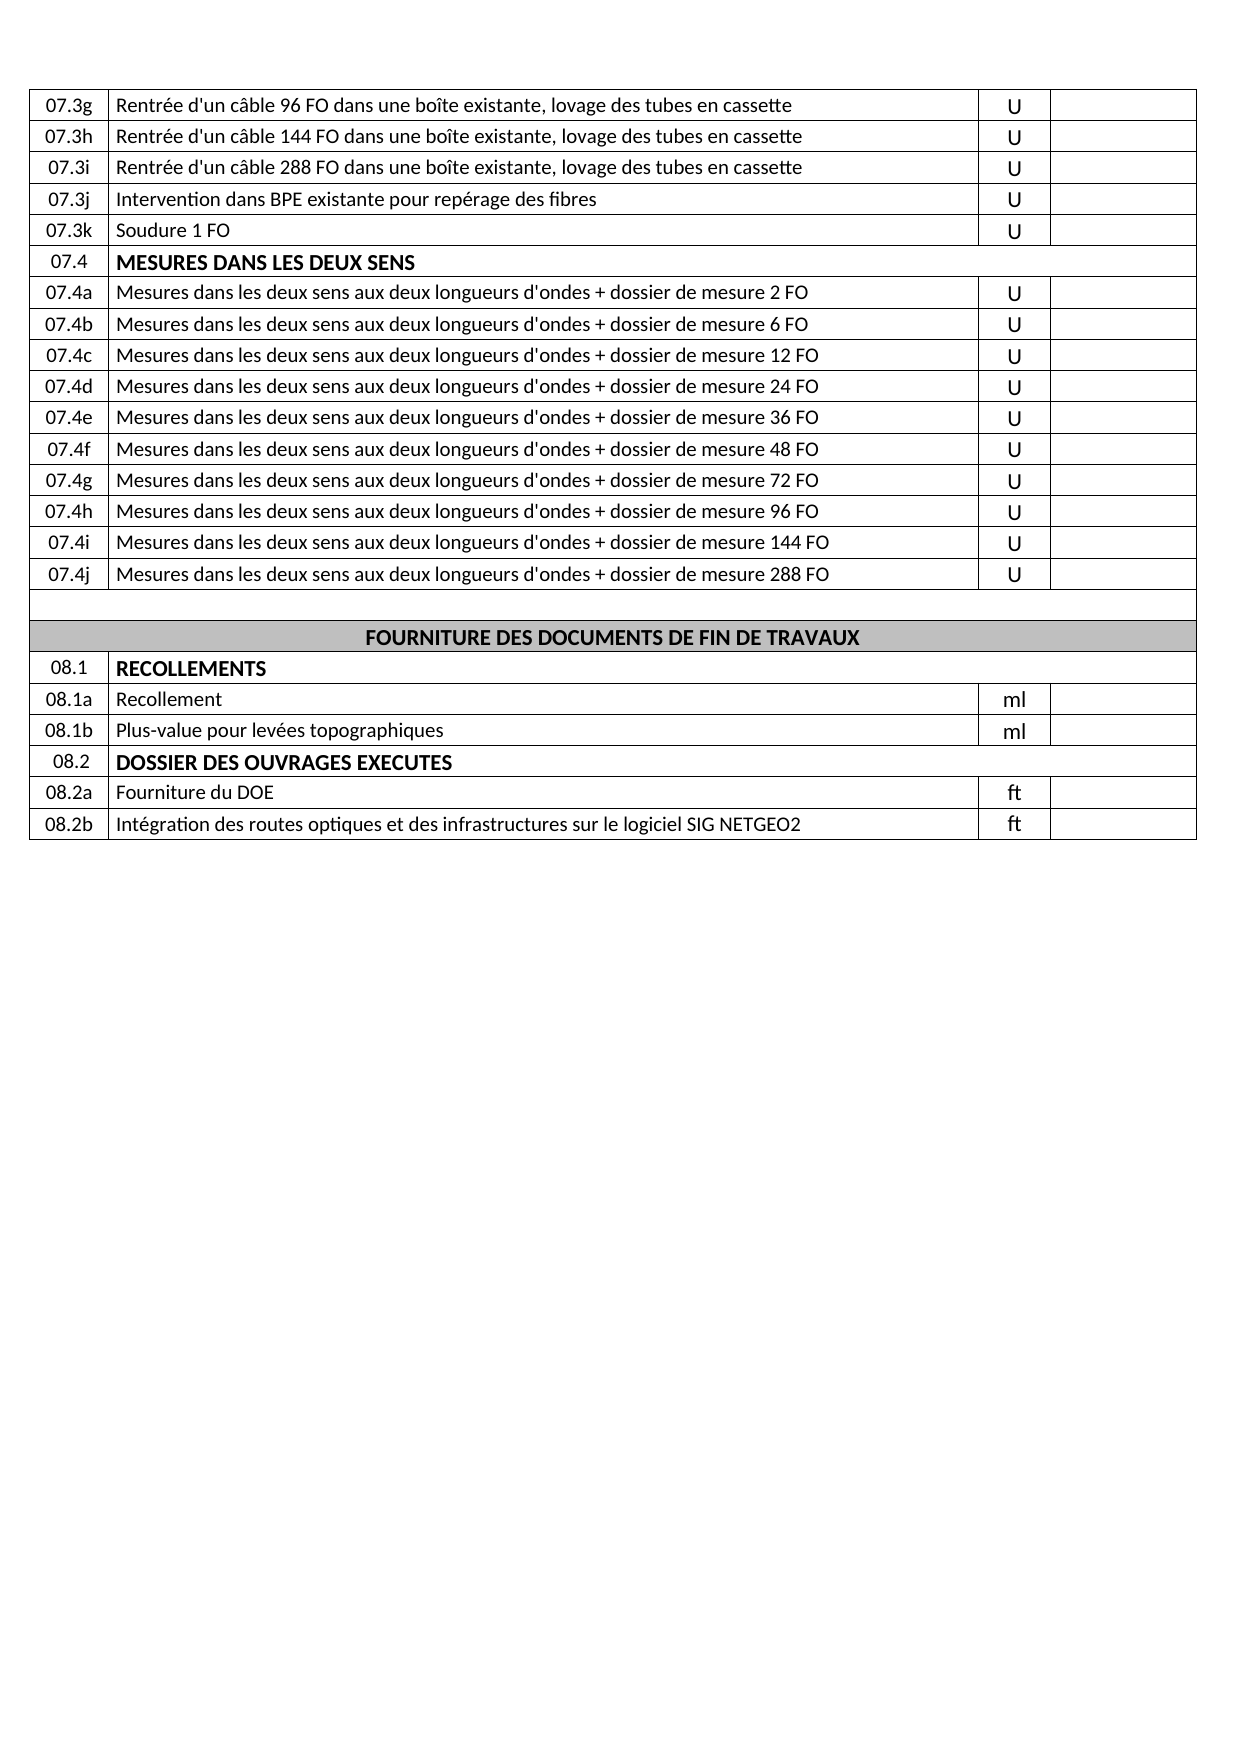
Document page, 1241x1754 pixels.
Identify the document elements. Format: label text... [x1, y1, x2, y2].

table_cell U [979, 434, 1050, 464]
table_cell 07.4c [30, 340, 108, 370]
table_cell 08.1b [30, 715, 108, 745]
table_cell [1051, 496, 1196, 526]
table_cell ml [979, 684, 1050, 714]
table_cell [1051, 434, 1196, 464]
table_cell 07.3k [30, 215, 108, 245]
table_cell FOURNITURE DES DOCUMENTS DE FIN DE TRAVAUX [30, 621, 1196, 651]
table_cell MESURES DANS LES DEUX SENS [109, 246, 1196, 276]
table_cell Rentrée d'un câble 144 FO dans une boîte existante, lovage des tubes en cassette [109, 121, 978, 151]
table_cell 07.4d [30, 371, 108, 401]
table_cell Mesures dans les deux sens aux deux longueurs d'ondes + dossier de mesure 144 FO [109, 527, 978, 557]
table_cell [1051, 809, 1196, 839]
table_cell U [979, 465, 1050, 495]
table_cell 07.4h [30, 496, 108, 526]
table_cell [1051, 527, 1196, 557]
table_cell Soudure 1 FO [109, 215, 978, 245]
table_cell 08.2 [30, 746, 108, 776]
table_cell Plus-value pour levées topographiques [109, 715, 978, 745]
table_cell [1051, 215, 1196, 245]
table_cell U [979, 184, 1050, 214]
table_cell Mesures dans les deux sens aux deux longueurs d'ondes + dossier de mesure 2 FO [109, 277, 978, 307]
table_cell DOSSIER DES OUVRAGES EXECUTES [109, 746, 1196, 776]
table_cell Fourniture du DOE [109, 777, 978, 807]
table_cell 07.4 [30, 246, 108, 276]
table_cell Mesures dans les deux sens aux deux longueurs d'ondes + dossier de mesure 12 FO [109, 340, 978, 370]
table_cell U [979, 215, 1050, 245]
table_cell Mesures dans les deux sens aux deux longueurs d'ondes + dossier de mesure 72 FO [109, 465, 978, 495]
table_cell Recollement [109, 684, 978, 714]
table_cell Mesures dans les deux sens aux deux longueurs d'ondes + dossier de mesure 96 FO [109, 496, 978, 526]
table_cell 08.1a [30, 684, 108, 714]
table_cell Mesures dans les deux sens aux deux longueurs d'ondes + dossier de mesure 48 FO [109, 434, 978, 464]
table_cell U [979, 277, 1050, 307]
table_cell U [979, 371, 1050, 401]
table_cell U [979, 496, 1050, 526]
table_cell [1051, 465, 1196, 495]
table_cell U [979, 309, 1050, 339]
table_cell [1051, 559, 1196, 589]
table_cell Rentrée d'un câble 288 FO dans une boîte existante, lovage des tubes en cassette [109, 152, 978, 182]
table_cell U [979, 527, 1050, 557]
table_cell 07.4a [30, 277, 108, 307]
table_cell [1051, 684, 1196, 714]
table_cell ml [979, 715, 1050, 745]
table_cell [1051, 309, 1196, 339]
table_cell U [979, 121, 1050, 151]
table_cell U [979, 90, 1050, 120]
table_cell [1051, 715, 1196, 745]
table_cell Mesures dans les deux sens aux deux longueurs d'ondes + dossier de mesure 288 FO [109, 559, 978, 589]
table_cell Mesures dans les deux sens aux deux longueurs d'ondes + dossier de mesure 36 FO [109, 402, 978, 432]
table_cell 07.4f [30, 434, 108, 464]
table_cell [1051, 371, 1196, 401]
table_cell 07.3j [30, 184, 108, 214]
table_cell ft [979, 777, 1050, 807]
table_cell 07.3g [30, 90, 108, 120]
table_cell U [979, 152, 1050, 182]
table_cell U [979, 402, 1050, 432]
table_cell [1051, 277, 1196, 307]
table_cell 07.4j [30, 559, 108, 589]
table_cell Mesures dans les deux sens aux deux longueurs d'ondes + dossier de mesure 24 FO [109, 371, 978, 401]
table_cell [1051, 402, 1196, 432]
table_cell ft [979, 809, 1050, 839]
table_cell 08.2a [30, 777, 108, 807]
table_cell [1051, 90, 1196, 120]
table_cell Intégration des routes optiques et des infrastructures sur le logiciel SIG NETGEO2 [109, 809, 978, 839]
table_cell 08.1 [30, 652, 108, 682]
table_cell 07.4g [30, 465, 108, 495]
table_cell [1051, 777, 1196, 807]
table_cell Mesures dans les deux sens aux deux longueurs d'ondes + dossier de mesure 6 FO [109, 309, 978, 339]
table_cell RECOLLEMENTS [109, 652, 1196, 682]
table_cell U [979, 340, 1050, 370]
table_cell 07.3i [30, 152, 108, 182]
table_cell 07.4e [30, 402, 108, 432]
table_cell [1051, 340, 1196, 370]
table_cell 07.4b [30, 309, 108, 339]
table_cell 08.2b [30, 809, 108, 839]
table_cell Intervention dans BPE existante pour repérage des fibres [109, 184, 978, 214]
table_cell [1051, 184, 1196, 214]
table_cell 07.4i [30, 527, 108, 557]
table_cell 07.3h [30, 121, 108, 151]
table_cell Rentrée d'un câble 96 FO dans une boîte existante, lovage des tubes en cassette [109, 90, 978, 120]
table_cell U [979, 559, 1050, 589]
table_cell [30, 590, 1196, 620]
table_cell [1051, 121, 1196, 151]
table_cell [1051, 152, 1196, 182]
